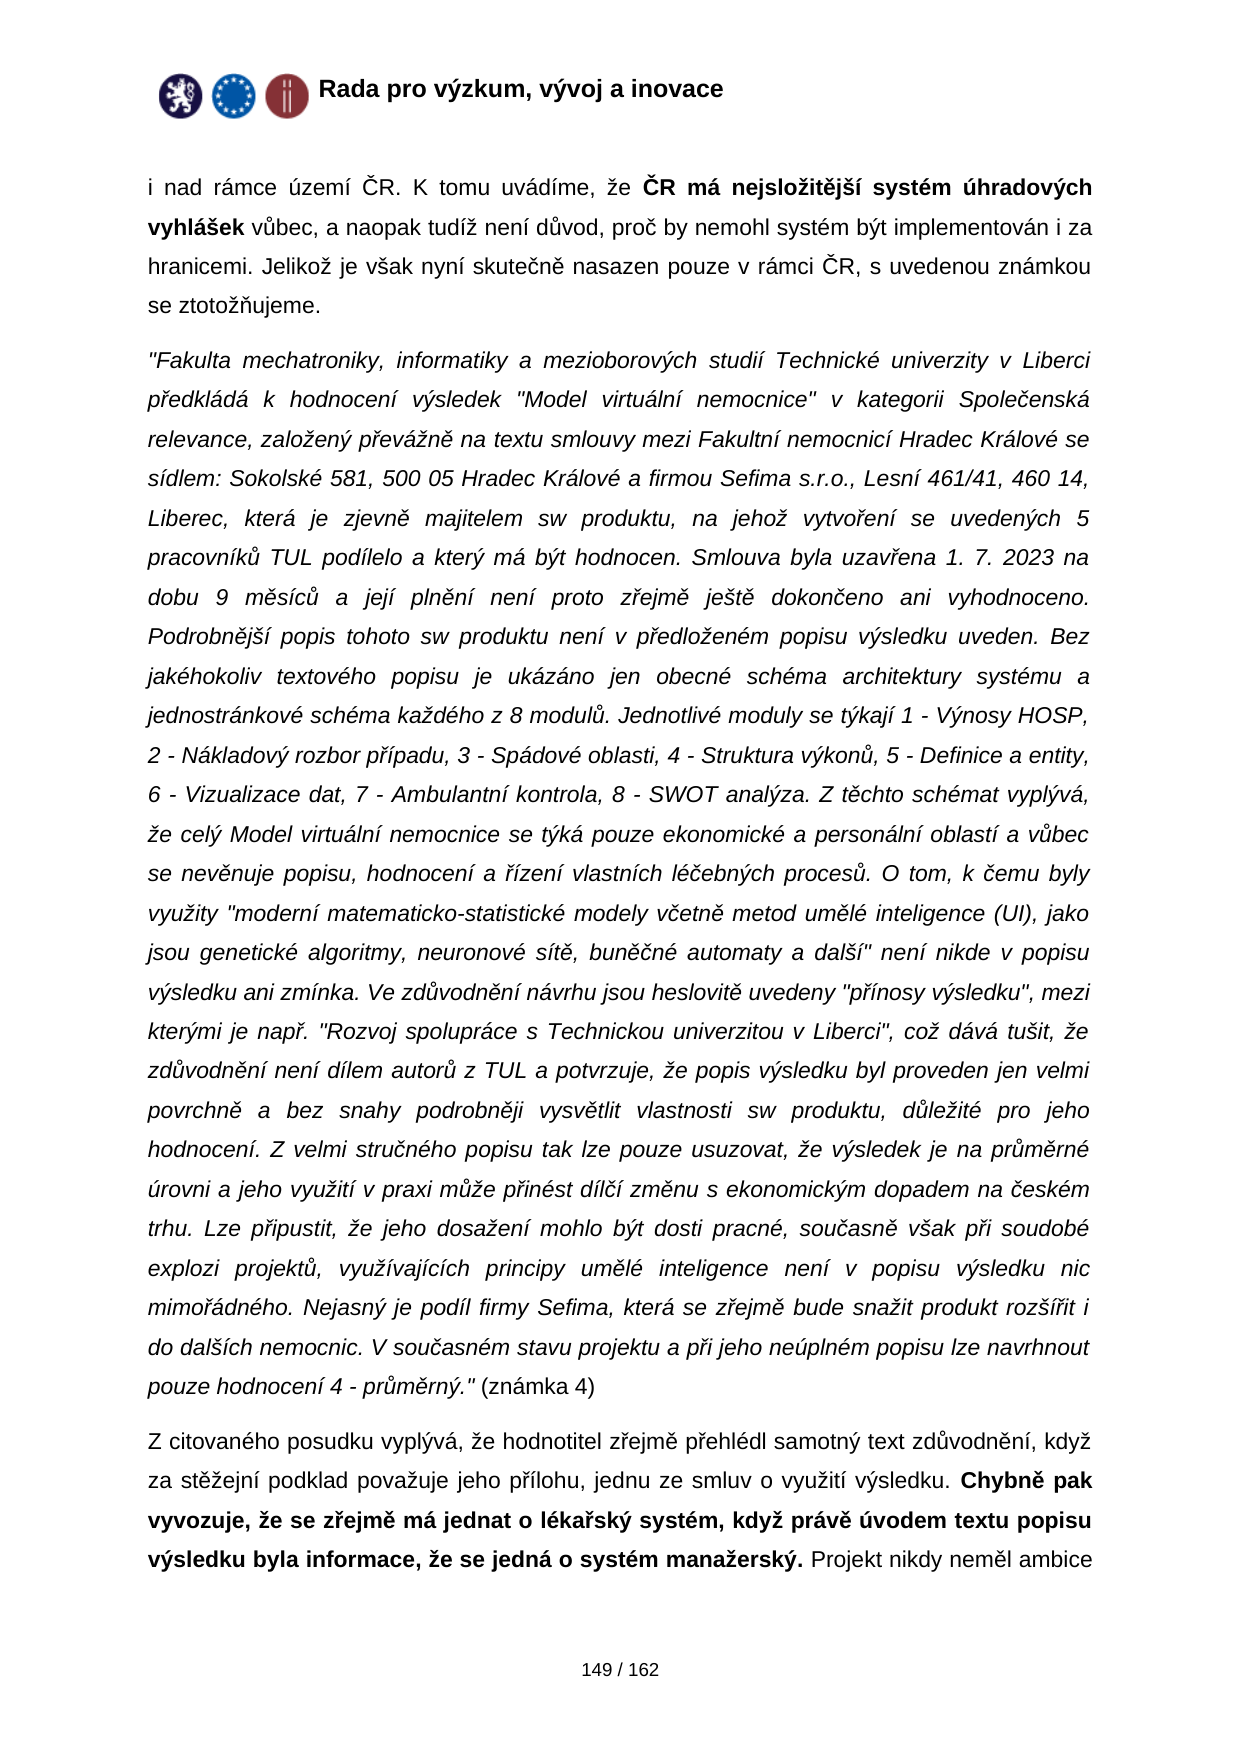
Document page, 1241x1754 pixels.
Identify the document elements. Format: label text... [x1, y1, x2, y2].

text "Fakulta mechatroniky, informatiky a mezioborových studií Technické univerzity v Liberci předkládá k hodnocení výsledek "Model virtuální nemocnice" v kategorii Společenská relevance, založený převážně na textu smlouvy mezi Fakultní nemocnicí Hradec Králové se sídlem: Sokolské 581, 500 05 Hradec Králové a firmou Sefima s.r.o., Lesní 461/41, 460 14, Liberec, která je zjevně majitelem sw produktu, na jehož vytvoření se uvedených 5 pracovníků TUL podílelo a který má být hodnocen. Smlouva byla uzavřena 1. 7. 2023 na dobu 9 měsíců a její plnění není proto zřejmě ještě dokončeno ani vyhodnoceno. Podrobnější popis tohoto sw produktu není v předloženém popisu výsledku uveden. Bez jakéhokoliv textového popisu je ukázáno jen obecné schéma architektury systému a jednostránkové schéma každého z 8 modulů. Jednotlivé moduly se týkají 1 - Výnosy HOSP, 2 - Nákladový rozbor případu, 3 - Spádové oblasti, 4 - Struktura výkonů, 5 - Definice a entity, 6 - Vizualizace dat, 7 - Ambulantní kontrola, 8 - SWOT analýza. Z těchto schémat vyplývá, že celý Model virtuální nemocnice se týká pouze ekonomické a personální oblastí a vůbec se nevěnuje popisu, hodnocení a řízení vlastních léčebných procesů. O tom, k čemu byly využity "moderní matematicko-statistické modely včetně metod umělé inteligence (UI), jako jsou genetické algoritmy, neuronové sítě, buněčné automaty a další" není nikde v popisu výsledku ani zmínka. Ve zdůvodnění návrhu jsou heslovitě uvedeny "přínosy výsledku", mezi kterými je např. "Rozvoj spolupráce s Technickou univerzitou v Liberci", což dává tušit, že zdůvodnění není dílem autorů z TUL a potvrzuje, že popis výsledku byl proveden jen velmi povrchně a bez snahy podrobněji vysvětlit vlastnosti sw produktu, důležité pro jeho hodnocení. Z velmi stručného popisu tak lze pouze usuzovat, že výsledek je na průměrné úrovni a jeho využití v praxi může přinést dílčí změnu s ekonomickým dopadem na českém trhu. Lze připustit, že jeho dosažení mohlo být dosti pracné, současně však při soudobé explozi projektů, využívajících principy umělé inteligence není v popisu výsledku nic mimořádného. Nejasný je podíl firmy Sefima, která se zřejmě bude snažit produkt rozšířit i do dalších nemocnic. V současném stavu projektu a při jeho neúplném popisu lze navrhnout pouze hodnocení 4 - průměrný." (známka 4) [148, 347, 1093, 1400]
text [148, 1428, 1093, 1573]
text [148, 174, 1093, 319]
picture [158, 73, 309, 120]
